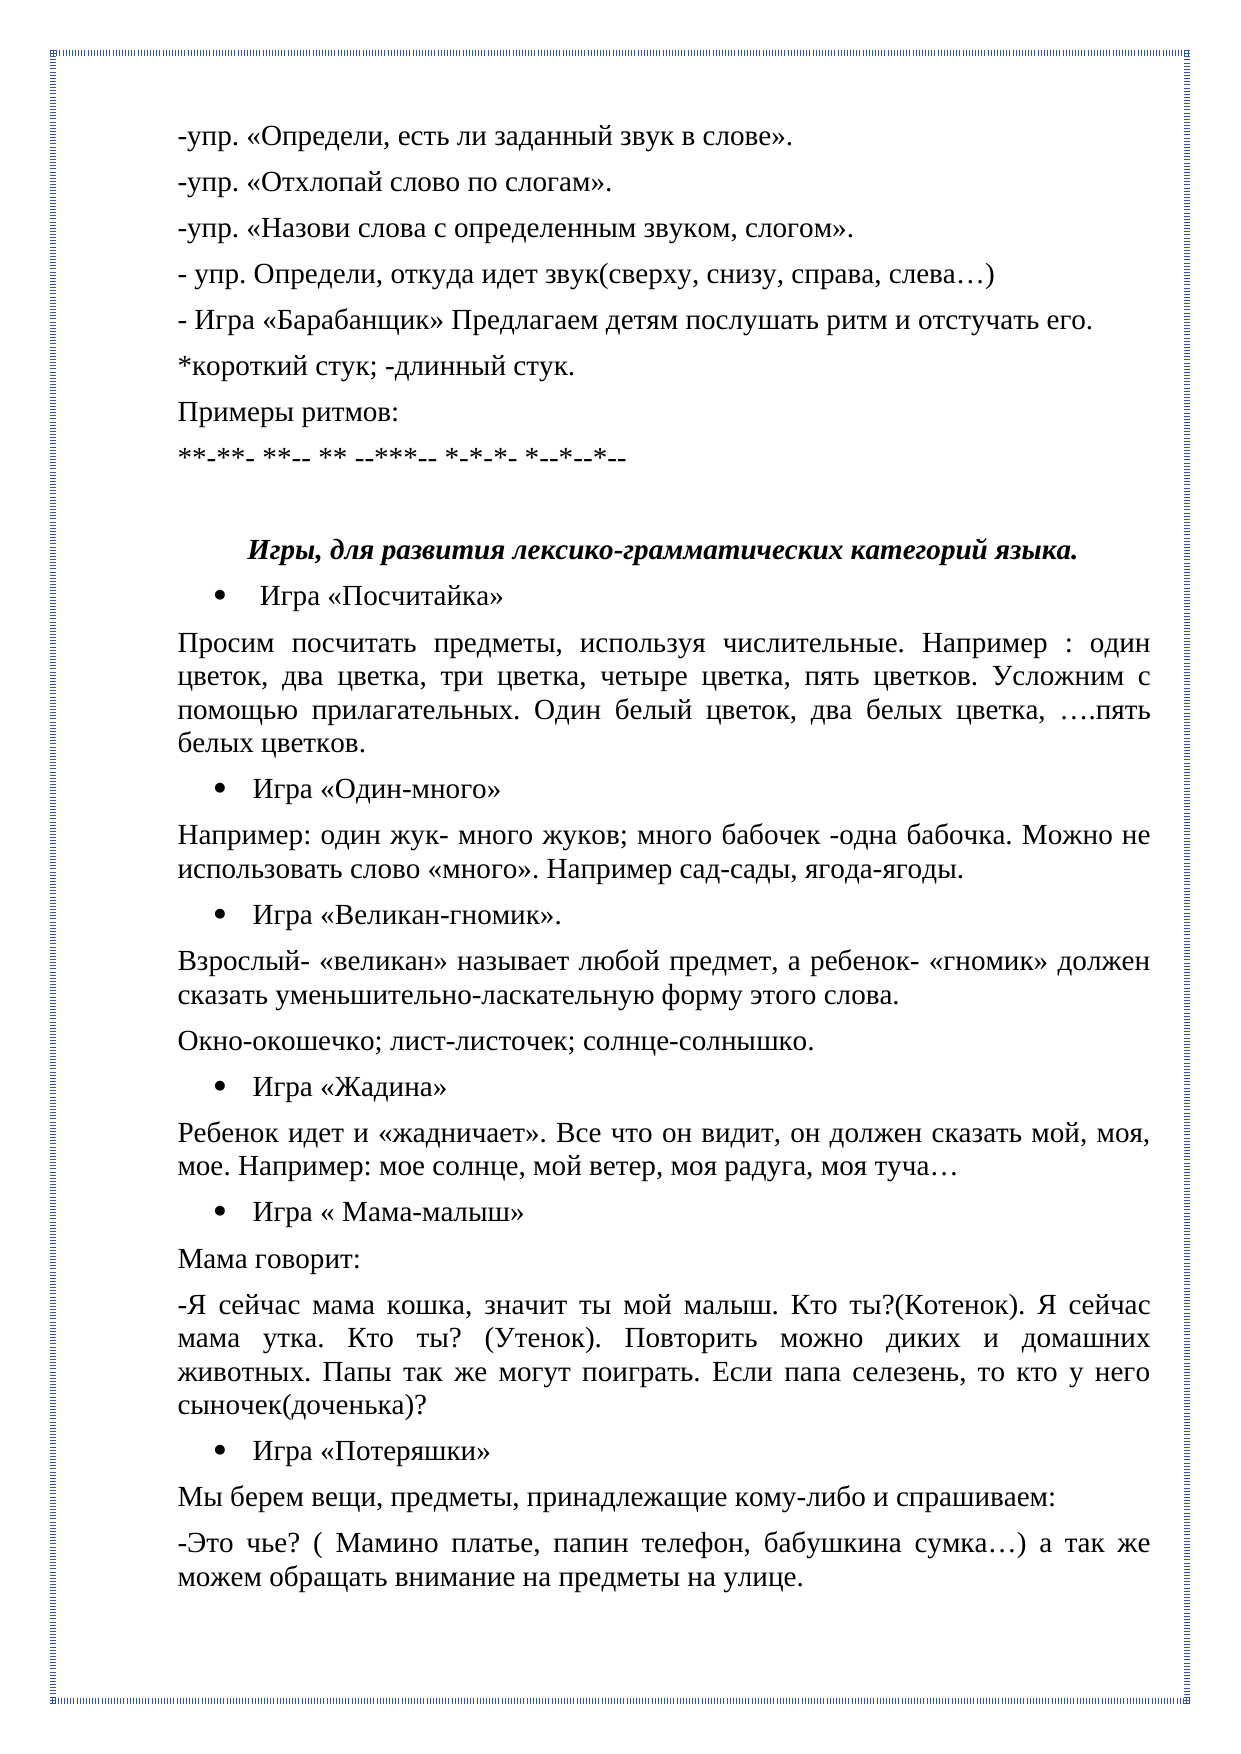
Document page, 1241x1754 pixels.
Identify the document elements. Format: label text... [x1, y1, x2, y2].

list Игра «Потеряшки» [215, 1433, 1152, 1467]
text -Это чье? ( Мамино платье, папин телефон, бабушкина сумка…) а так же можем обращать внимание на предметы на улице. [177, 1526, 1152, 1593]
text - упр. Определи, откуда идет звук(сверху, снизу, справа, слева…) [177, 256, 1152, 290]
text *короткий стук; -длинный стук. [177, 348, 1152, 382]
text Игры, для развития лексико-грамматических категорий языка. [177, 532, 1152, 566]
text Примеры ритмов: [177, 394, 1152, 428]
text Взрослый- «великан» называет любой предмет, а ребенок- «гномик» должен сказать уменьшительно-ласкательную форму этого слова. [177, 943, 1152, 1010]
text Например: один жук- много жуков; много бабочек -одна бабочка. Можно не использовать слово «много». Например сад-сады, ягода-ягоды. [177, 817, 1152, 884]
text -Я сейчас мама кошка, значит ты мой малыш. Кто ты?(Котенок). Я сейчас мама утка. Кто ты? (Утенок). Повторить можно диких и домашних животных. Папы так же могут поиграть. Если папа селезень, то кто у него сыночек(доченька)? [177, 1287, 1152, 1421]
text Ребенок идет и «жадничает». Все что он видит, он должен сказать мой, моя, мое. Например: мое солнце, мой ветер, моя радуга, моя туча… [177, 1115, 1152, 1182]
list Игра « Мама-малыш» [215, 1194, 1152, 1228]
list Игра «Посчитайка» [215, 578, 1152, 612]
text -упр. «Отхлопай слово по слогам». [177, 164, 1152, 198]
text Мы берем вещи, предметы, принадлежащие кому-либо и спрашиваем: [177, 1479, 1152, 1513]
text Мама говорит: [177, 1241, 1152, 1274]
list Игра «Один-много» [215, 771, 1152, 805]
text -упр. «Назови слова с определенным звуком, слогом». [177, 210, 1152, 244]
text Окно-окошечко; лист-листочек; солнце-солнышко. [177, 1023, 1152, 1056]
text **-**- **-- ** --***-- *-*-*- *--*--*-- [177, 440, 1152, 474]
list Игра «Жадина» [215, 1069, 1152, 1102]
text Просим посчитать предметы, используя числительные. Например : один цветок, два цветка, три цветка, четыре цветка, пять цветков. Усложним с помощью прилагательных. Один белый цветок, два белых цветка, ….пять белых цветков. [177, 625, 1152, 759]
text -упр. «Определи, есть ли заданный звук в слове». [177, 118, 1152, 152]
text - Игра «Барабанщик» Предлагаем детям послушать ритм и отстучать его. [177, 302, 1152, 336]
list Игра «Великан-гномик». [215, 897, 1152, 931]
